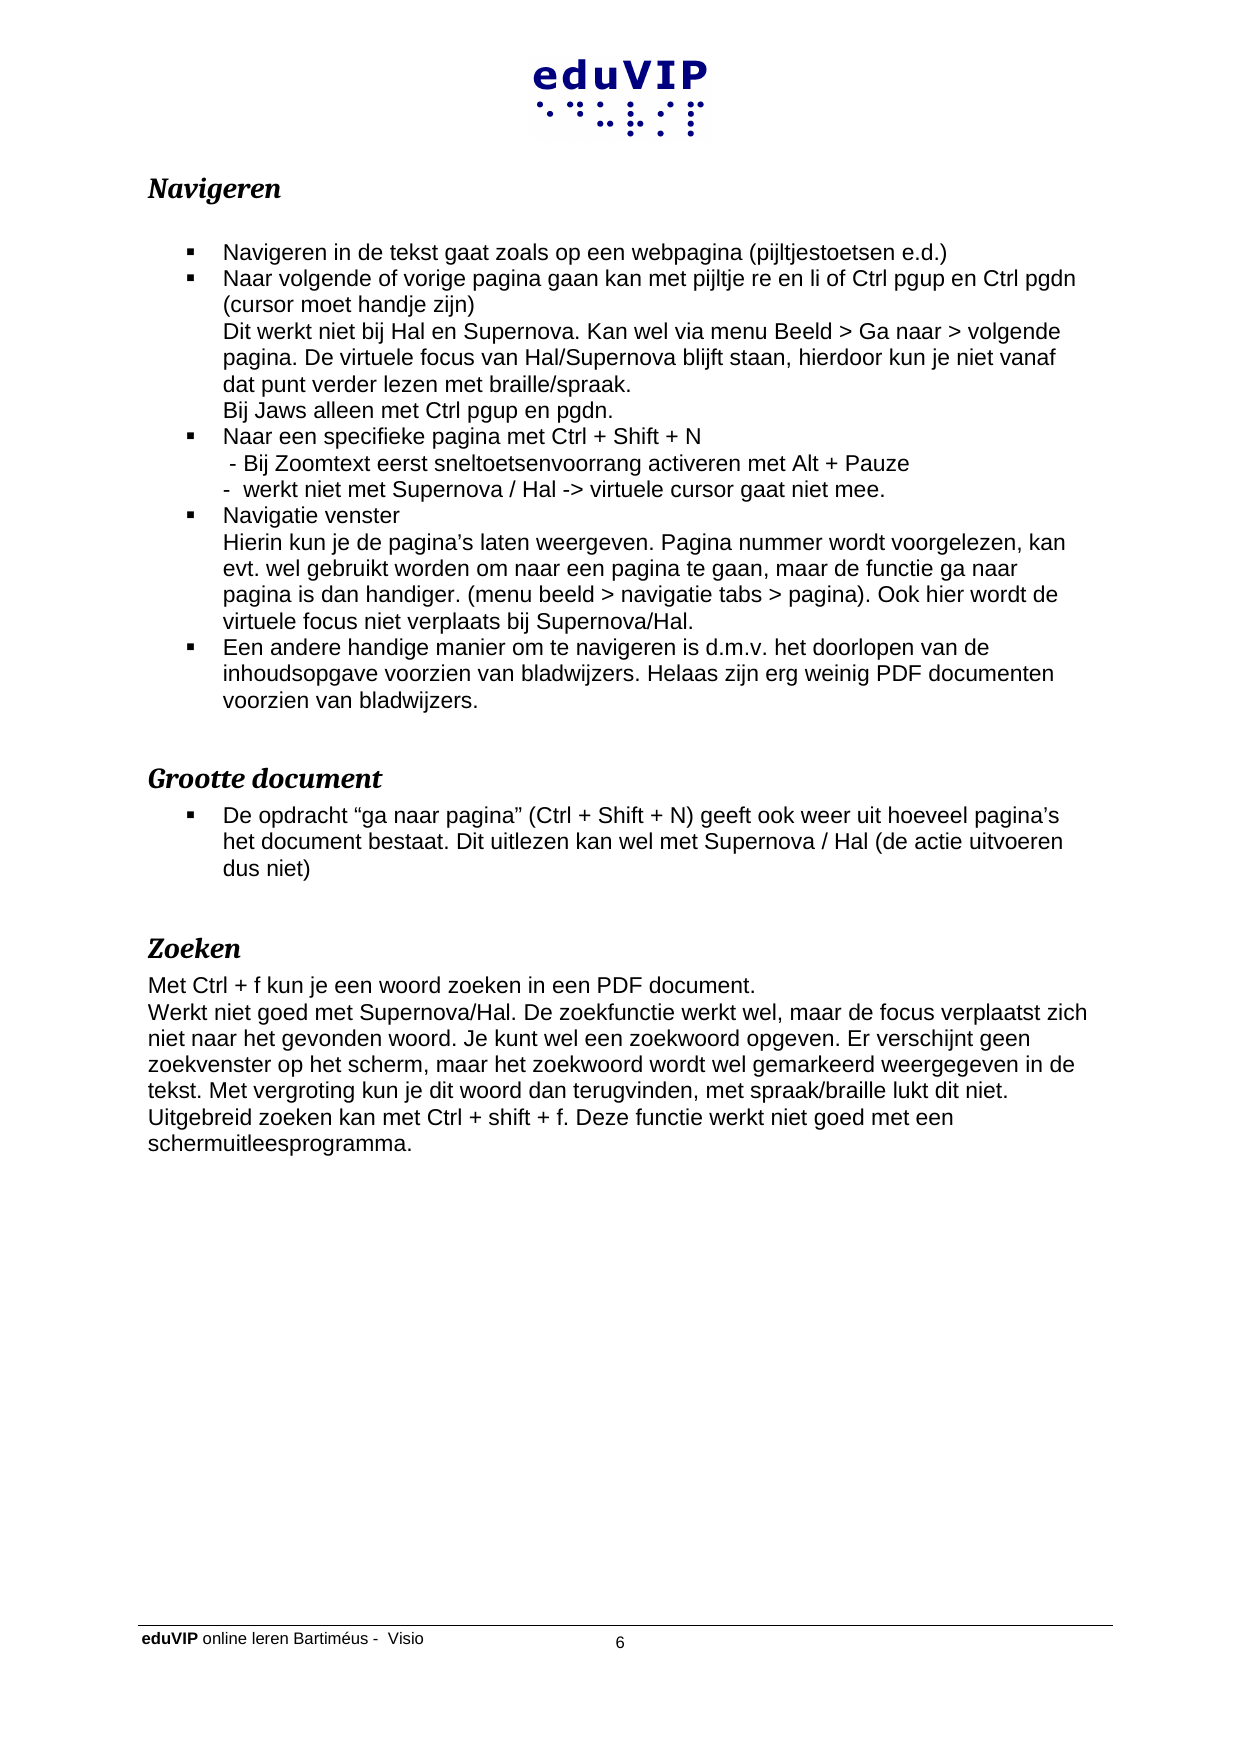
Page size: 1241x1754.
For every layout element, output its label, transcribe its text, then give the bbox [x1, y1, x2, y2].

text Uitgebreid zoeken kan met Ctrl + shift + f. Deze functie werkt niet goed met een schermuitleesprogramma. [148, 1104, 1093, 1157]
picture [528, 54, 712, 142]
subtitle Zoeken [148, 932, 1093, 966]
list Naar volgende of vorige pagina gaan kan met pijltje re en li of Ctrl pgup en Ctrl pgdn (cursor moet handje zijn) Dit werkt niet bij Hal en Supernova. Kan wel via menu Beeld > Ga naar > volgende pagina. De virtuele focus van Hal/Supernova blijft staan, hierdoor kun je niet vanaf dat punt verder lezen met braille/spraak. Bij Jaws alleen met Ctrl pgup en pgdn. [185, 265, 1093, 423]
list De opdracht “ga naar pagina” (Ctrl + Shift + N) geeft ook weer uit hoeveel pagina’s het document bestaat. Dit uitlezen kan wel met Supernova / Hal (de actie uitvoeren dus niet) [185, 802, 1093, 881]
text Werkt niet goed met Supernova/Hal. De zoekfunctie werkt wel, maar de focus verplaatst zich niet naar het gevonden woord. Je kunt wel een zoekwoord opgeven. Er verschijnt geen zoekvenster op het scherm, maar het zoekwoord wordt wel gemarkeerd weergegeven in de tekst. Met vergroting kun je dit woord dan terugvinden, met spraak/braille lukt dit niet. [148, 998, 1093, 1104]
list Een andere handige manier om te navigeren is d.m.v. het doorlopen van de inhoudsopgave voorzien van bladwijzers. Helaas zijn erg weinig PDF documenten voorzien van bladwijzers. [185, 634, 1093, 713]
subtitle Navigeren [148, 173, 1093, 206]
subtitle Grootte document [148, 762, 1093, 796]
list Navigatie venster Hierin kun je de pagina’s laten weergeven. Pagina nummer wordt voorgelezen, kan evt. wel gebruikt worden om naar een pagina te gaan, maar de functie ga naar pagina is dan handiger. (menu beeld > navigatie tabs > pagina). Ook hier wordt de virtuele focus niet verplaats bij Supernova/Hal. [185, 502, 1093, 634]
list Naar een specifieke pagina met Ctrl + Shift + N - Bij Zoomtext eerst sneltoetsenvoorrang activeren met Alt + Pauze - werkt niet met Supernova / Hal -> virtuele cursor gaat niet mee. [185, 423, 1093, 502]
list Navigeren in de tekst gaat zoals op een webpagina (pijltjestoetsen e.d.) [185, 239, 1093, 265]
text Met Ctrl + f kun je een woord zoeken in een PDF document. [148, 972, 1093, 998]
